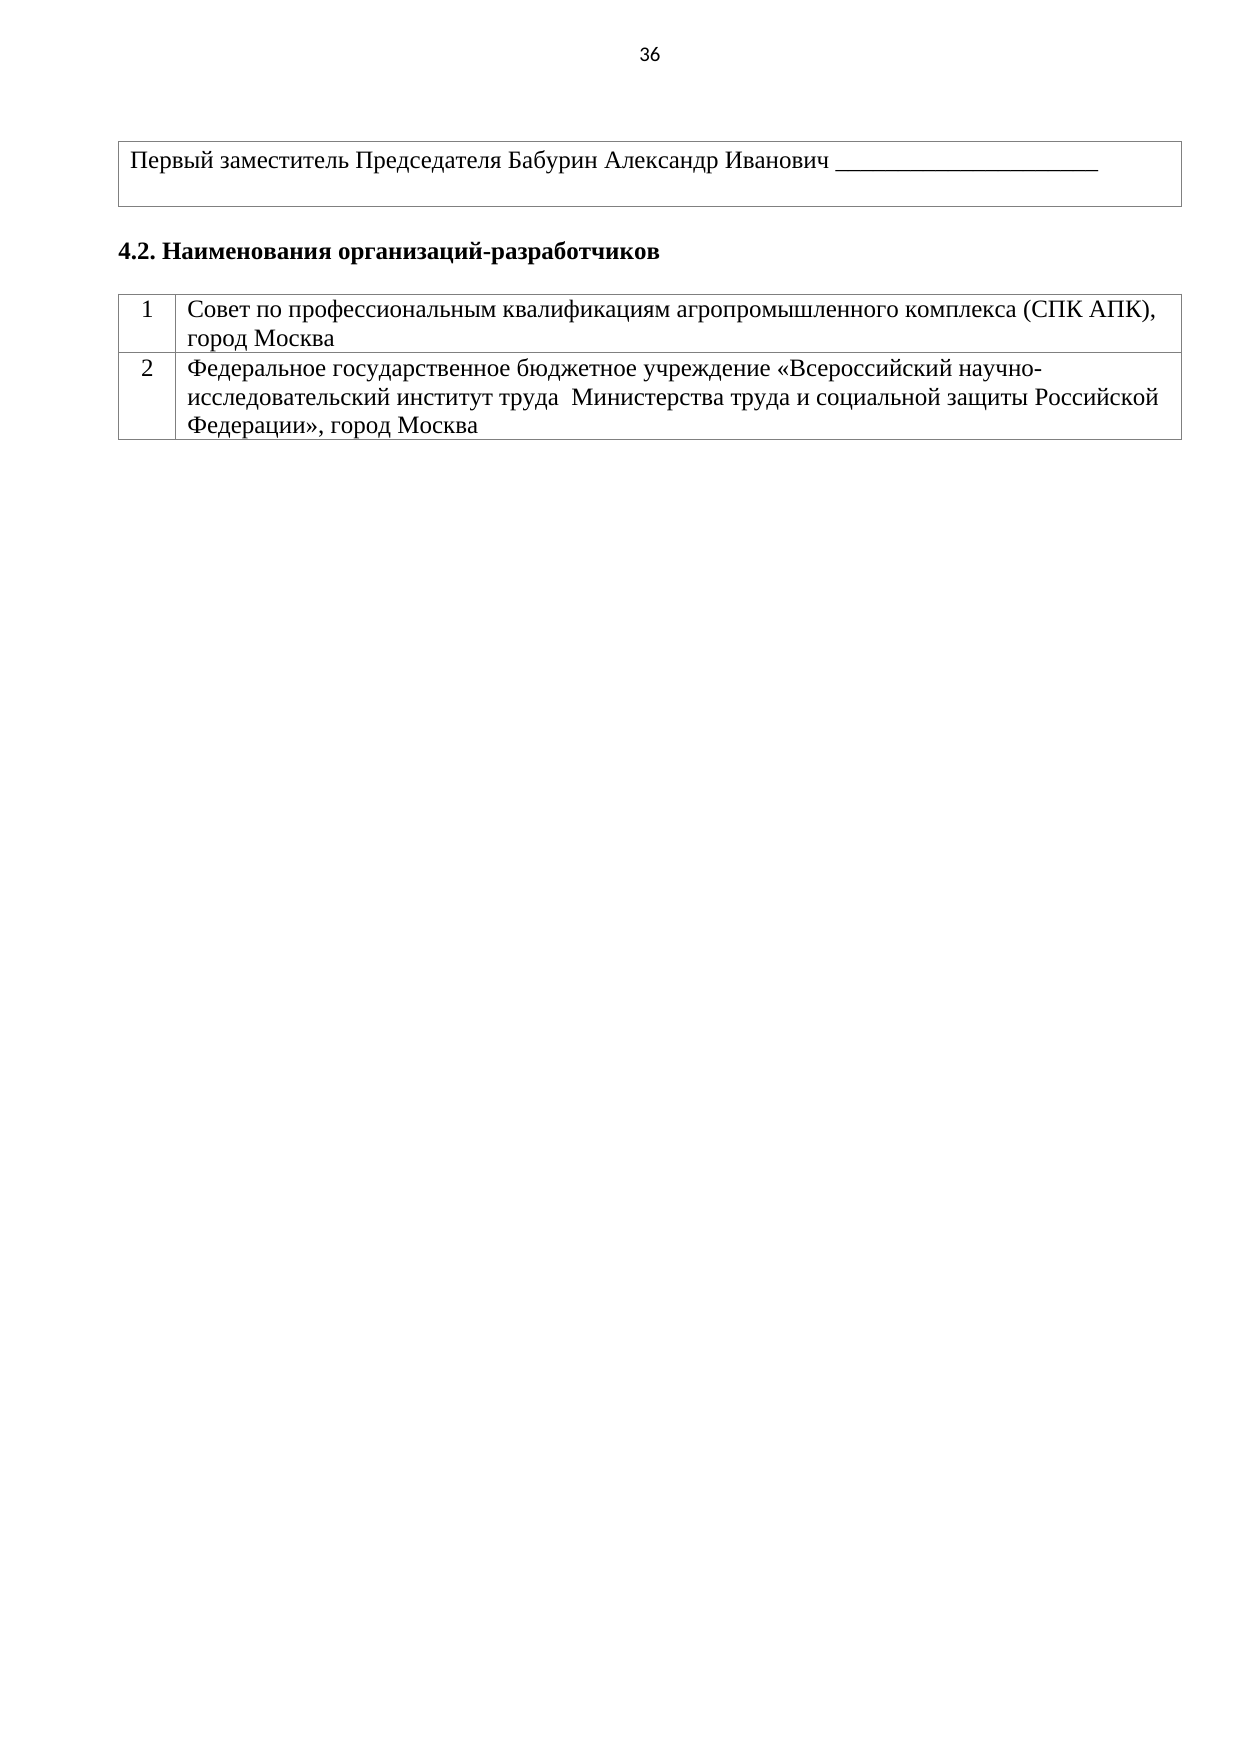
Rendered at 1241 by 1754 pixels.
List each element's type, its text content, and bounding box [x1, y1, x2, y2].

text 4.2. Наименования организаций-разработчиков [118, 236, 1181, 265]
table_cell Федеральное государственное бюджетное учреждение «Всероссийский научно-исследовательский институт труда Министерства труда и социальной защиты Российской Федерации», город Москва [176, 353, 1181, 439]
table_cell Первый заместитель Председателя Бабурин Александр Иванович _____________________ [119, 142, 1181, 206]
table_header 1 [119, 295, 175, 352]
table_header Совет по профессиональным квалификациям агропромышленного комплекса (СПК АПК), город Москва [176, 295, 1181, 352]
table_cell 2 [119, 353, 175, 439]
